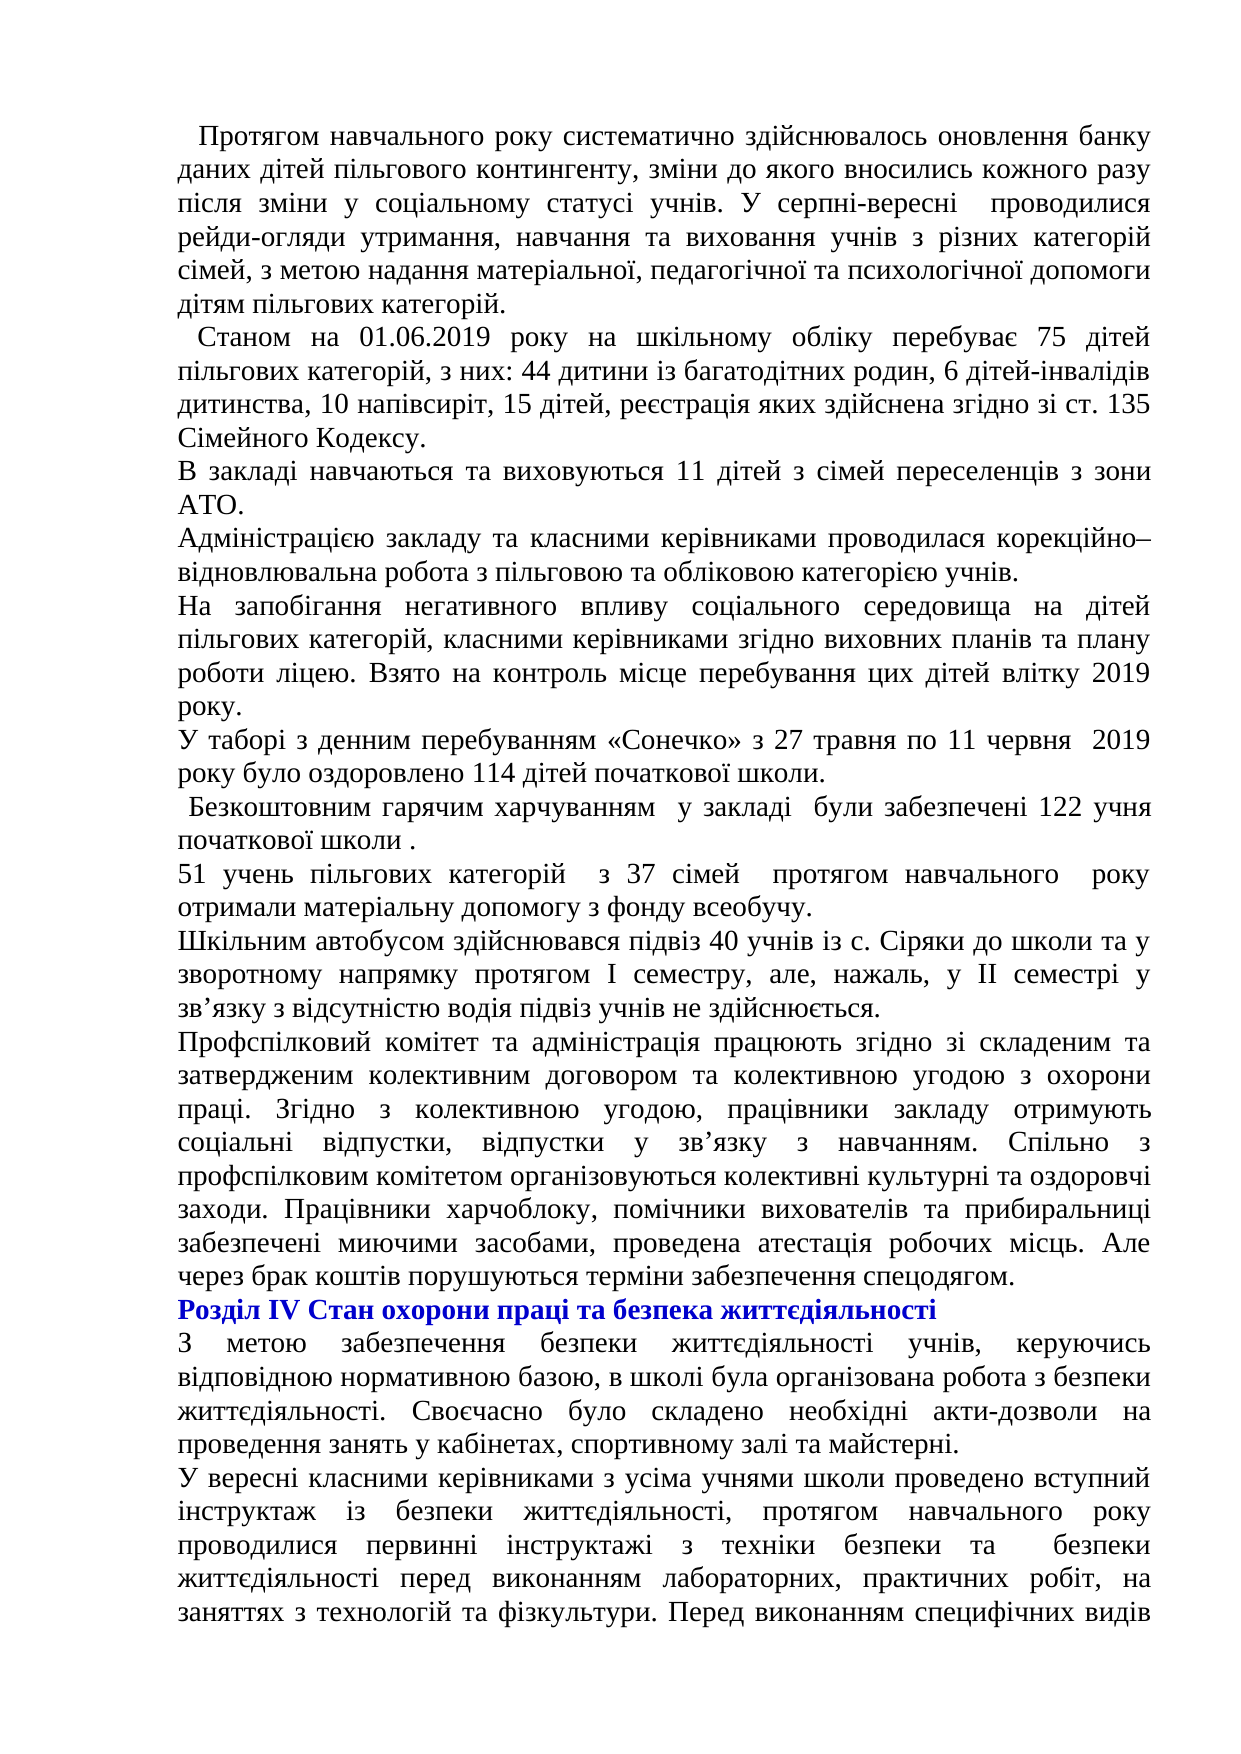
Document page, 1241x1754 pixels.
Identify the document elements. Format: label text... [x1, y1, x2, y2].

text Профспілковий комітет та адміністрація працюють згідно зі складеним та затвердженим колективним договором та колективною угодою з охорони праці. Згідно з колективною угодою, працівники закладу отримують соціальні відпустки, відпустки у зв’язку з навчанням. Спільно з профспілковим комітетом організовуються колективні культурні та оздоровчі заходи. Працівники харчоблоку, помічники вихователів та прибиральниці забезпечені миючими засобами, проведена атестація робочих місць. Але через брак коштів порушуються терміни забезпечення спецодягом. [177, 1024, 1152, 1292]
text Безкоштовним гарячим харчуванням у закладі були забезпечені 122 учня початкової школи . [177, 789, 1152, 856]
text З метою забезпечення безпеки життєдіяльності учнів, керуючись відповідною нормативною базою, в школі була організована робота з безпеки життєдіяльності. Своєчасно було складено необхідні акти-дозволи на проведення занять у кабінетах, спортивному залі та майстерні. [177, 1326, 1152, 1460]
text На запобігання негативного впливу соціального середовища на дітей пільгових категорій, класними керівниками згідно виховних планів та плану роботи ліцею. Взято на контроль місце перебування цих дітей влітку 2019 року. [177, 588, 1152, 722]
text 51 учень пільгових категорій з 37 сімей протягом навчального року отримали матеріальну допомогу з фонду всеобучу. [177, 856, 1152, 923]
text Шкільним автобусом здійснювався підвіз 40 учнів із с. Сіряки до школи та у зворотному напрямку протягом І семестру, але, нажаль, у ІІ семестрі у зв’язку з відсутністю водія підвіз учнів не здійснюється. [177, 923, 1152, 1024]
text У таборі з денним перебуванням «Сонечко» з 27 травня по 11 червня 2019 року було оздоровлено 114 дітей початкової школи. [177, 722, 1152, 789]
text Протягом навчального року систематично здійснювалось оновлення банку даних дітей пільгового контингенту, зміни до якого вносились кожного разу після зміни у соціальному статусі учнів. У серпні-вересні проводилися рейди-огляди утримання, навчання та виховання учнів з різних категорій сімей, з метою надання матеріальної, педагогічної та психологічної допомоги дітям пільгових категорій. [177, 118, 1152, 319]
text Адміністрацією закладу та класними керівниками проводилася корекційно–відновлювальна робота з пільговою та обліковою категорією учнів. [177, 521, 1152, 588]
text В закладі навчаються та виховуються 11 дітей з сімей переселенців з зони АТО. [177, 453, 1152, 521]
text Станом на 01.06.2019 року на шкільному обліку перебуває 75 дітей пільгових категорій, з них: 44 дитини із багатодітних родин, 6 дітей-інвалідів дитинства, 10 напівсиріт, 15 дітей, реєстрація яких здійснена згідно зі ст. 135 Сімейного Кодексу. [177, 319, 1152, 453]
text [177, 1460, 1152, 1627]
text Розділ ІV Стан охорони праці та безпека життєдіяльності [177, 1292, 1152, 1326]
